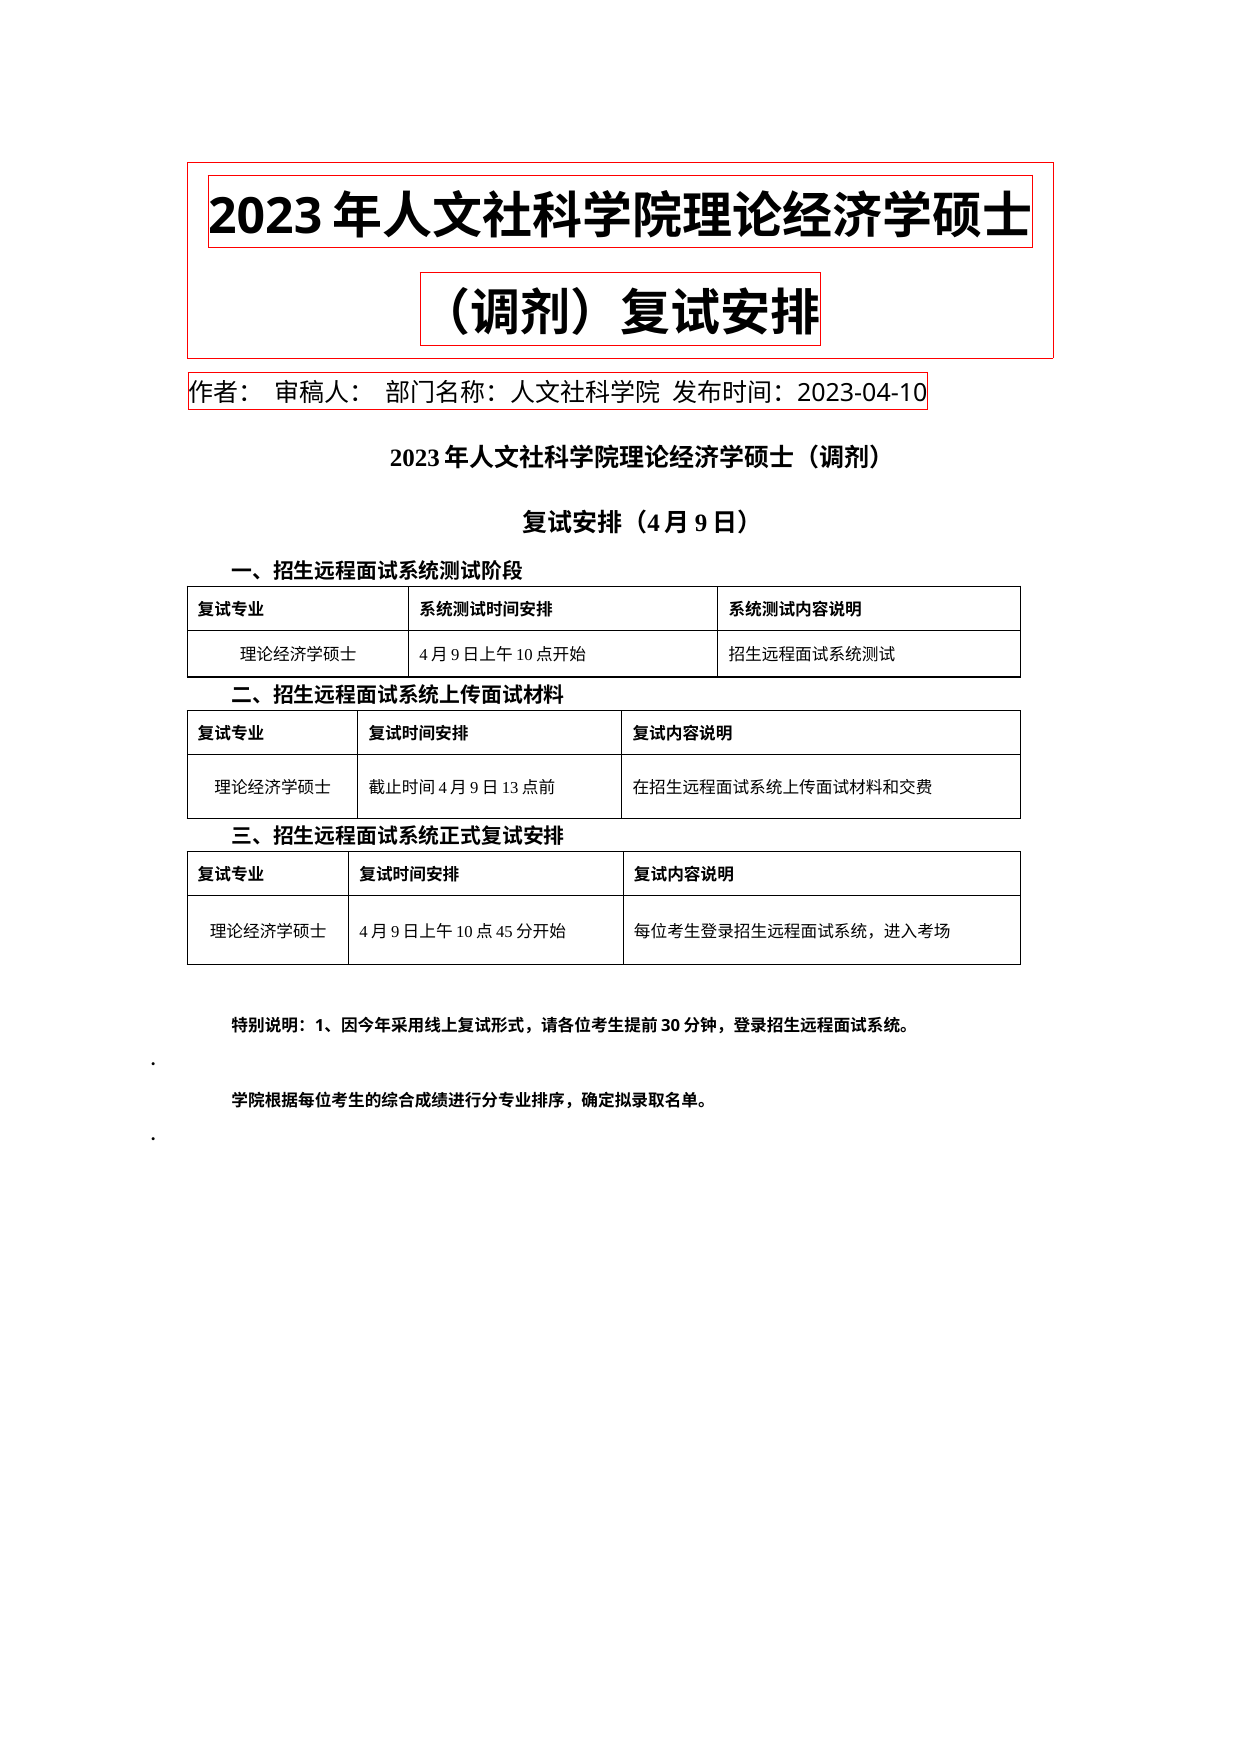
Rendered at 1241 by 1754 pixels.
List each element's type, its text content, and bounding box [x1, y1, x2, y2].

text 复试安排（4月9日） [187, 488, 1053, 553]
table_cell 4月9日上午10点45分开始 [349, 896, 623, 964]
table_header 复试专业 [188, 587, 408, 629]
table_cell 每位考生登录招生远程面试系统，进入考场 [624, 896, 1020, 964]
text 一、招生远程面试系统测试阶段 [187, 553, 1053, 586]
table_header 复试专业 [188, 711, 357, 754]
table_header 复试内容说明 [624, 852, 1020, 895]
table_header 复试时间安排 [358, 711, 621, 754]
subtitle 2023年人文社科学院理论经济学硕士（调剂）复试安排 [188, 163, 1053, 358]
table_cell 招生远程面试系统测试 [718, 631, 1020, 676]
table_header 复试专业 [188, 852, 348, 895]
text 学院根据每位考生的综合成绩进行分专业排序，确定拟录取名单。 [187, 1083, 1053, 1116]
text 2023年人文社科学院理论经济学硕士（调剂） [187, 423, 1053, 488]
table_cell 理论经济学硕士 [188, 896, 348, 964]
table_header 系统测试时间安排 [409, 587, 717, 629]
table_cell 理论经济学硕士 [188, 631, 408, 676]
text 特别说明：1、因今年采用线上复试形式，请各位考生提前30分钟，登录招生远程面试系统。 [187, 1008, 1053, 1040]
table_header 复试内容说明 [622, 711, 1020, 754]
table_header 复试时间安排 [349, 852, 623, 895]
text 作者： 审稿人： 部门名称：人文社科学院 发布时间：2023-04-10 [187, 359, 1053, 423]
text 三、招生远程面试系统正式复试安排 [187, 818, 1053, 851]
table_header 系统测试内容说明 [718, 587, 1020, 629]
text 二、招生远程面试系统上传面试材料 [187, 677, 1053, 710]
table_cell 在招生远程面试系统上传面试材料和交费 [622, 755, 1020, 817]
table_cell 4月9日上午10点开始 [409, 631, 717, 676]
table_cell 理论经济学硕士 [188, 755, 357, 817]
table_cell 截止时间4月9日13点前 [358, 755, 621, 817]
